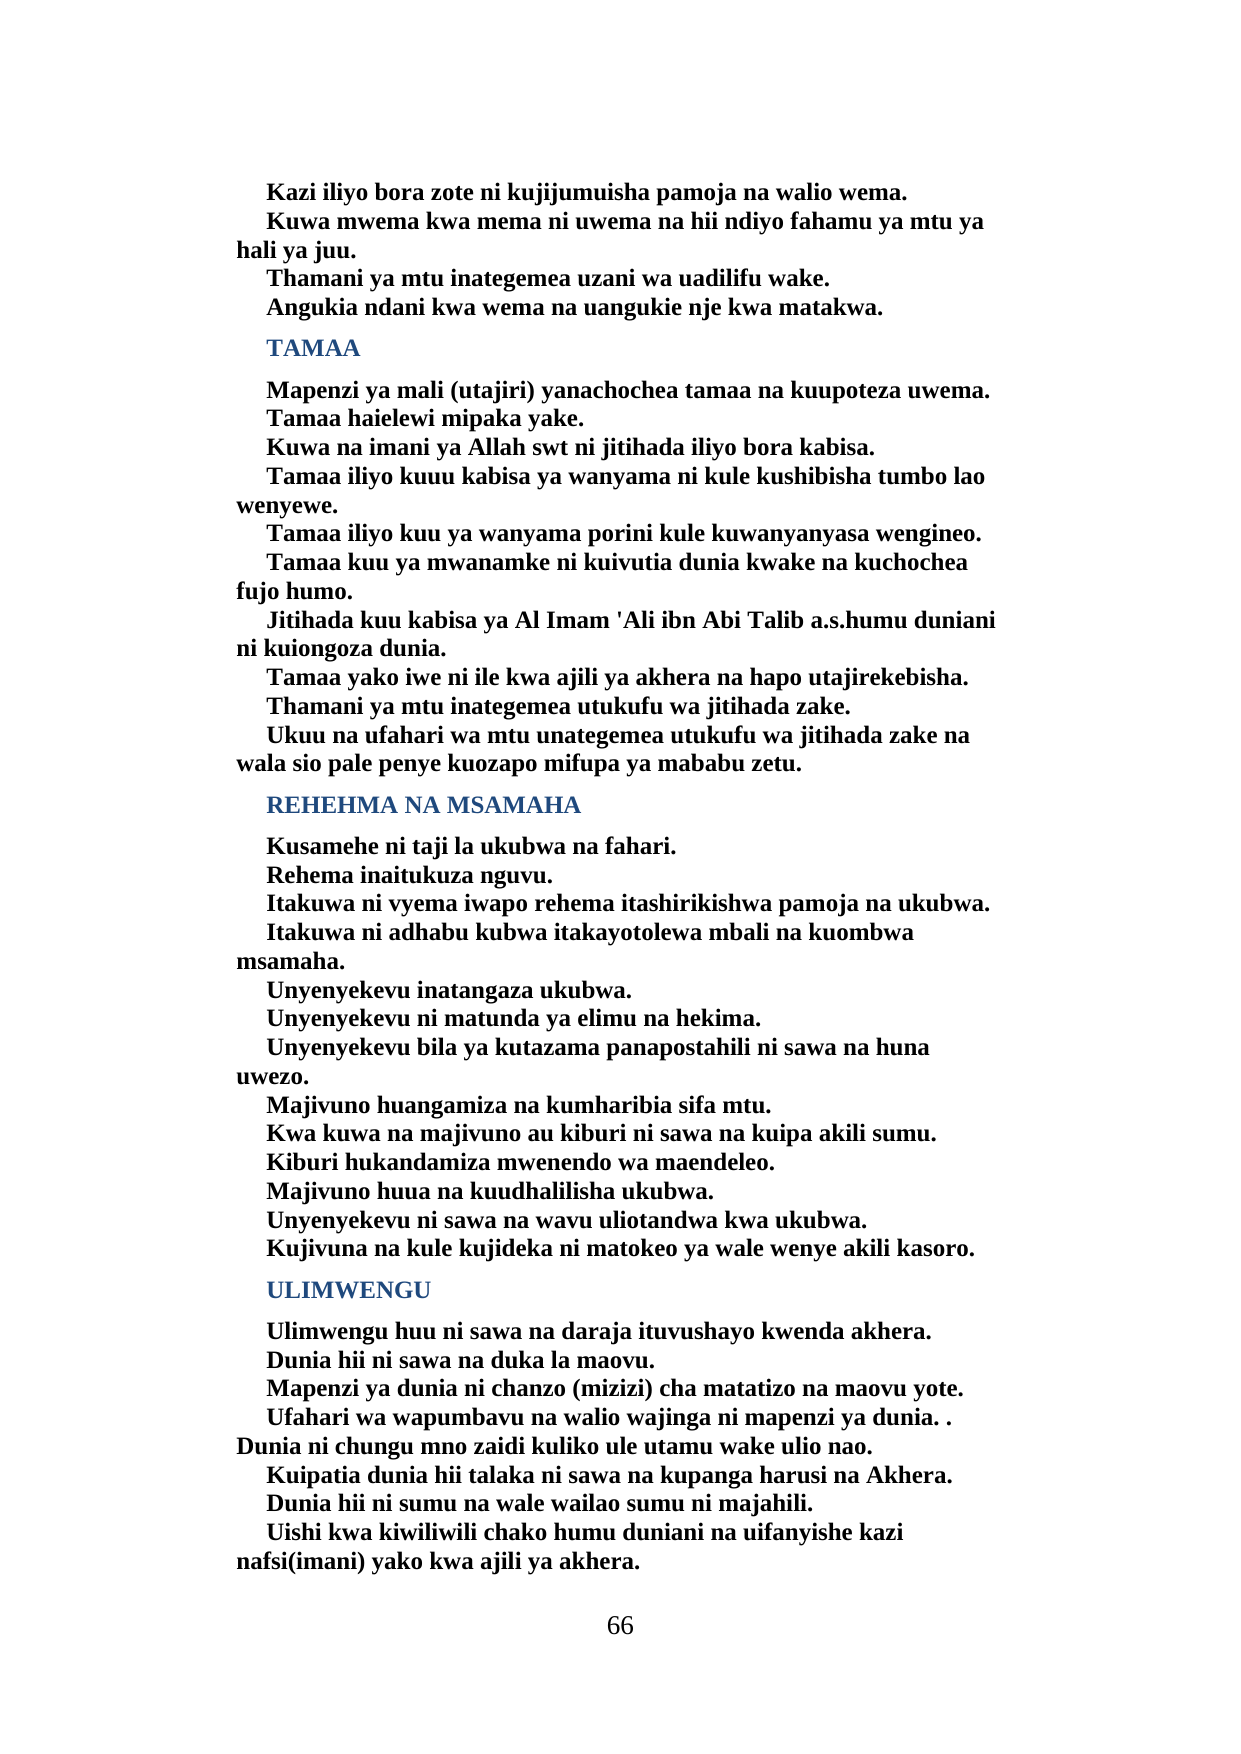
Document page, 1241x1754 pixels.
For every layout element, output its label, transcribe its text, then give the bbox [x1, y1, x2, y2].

text Mapenzi ya mali (utajiri) yanachochea tamaa na kuupoteza uwema. [236, 375, 1004, 403]
text Jitihada kuu kabisa ya Al Imam 'Ali ibn Abi Talib a.s.humu duniani ni kuiongoza dunia. [236, 605, 1004, 662]
subtitle REHEHMA NA MSAMAHA [236, 790, 1004, 818]
text Ukuu na ufahari wa mtu unategemea utukufu wa jitihada zake na wala sio pale penye kuozapo mifupa ya mababu zetu. [236, 720, 1004, 777]
text Tamaa kuu ya mwanamke ni kuivutia dunia kwake na kuchochea fujo humo. [236, 547, 1004, 605]
text Kuwa na imani ya Allah swt ni jitihada iliyo bora kabisa. [236, 432, 1004, 461]
text Tamaa iliyo kuu ya wanyama porini kule kuwanyanyasa wengineo. [236, 518, 1004, 547]
text Unyenyekevu ni matunda ya elimu na hekima. [236, 1003, 1004, 1032]
text Unyenyekevu ni sawa na wavu uliotandwa kwa ukubwa. [236, 1205, 1004, 1233]
text Dunia hii ni sumu na wale wailao sumu ni majahili. [236, 1488, 1004, 1517]
text Rehema inaitukuza nguvu. [236, 860, 1004, 888]
text Kusamehe ni taji la ukubwa na fahari. [236, 831, 1004, 860]
text Kujivuna na kule kujideka ni matokeo ya wale wenye akili kasoro. [236, 1233, 1004, 1262]
text Thamani ya mtu inategemea utukufu wa jitihada zake. [236, 691, 1004, 720]
text Uishi kwa kiwiliwili chako humu duniani na uifanyishe kazi nafsi(imani) yako kwa ajili ya akhera. [236, 1517, 1004, 1575]
text Tamaa yako iwe ni ile kwa ajili ya akhera na hapo utajirekebisha. [236, 662, 1004, 691]
text Kuwa mwema kwa mema ni uwema na hii ndiyo fahamu ya mtu ya hali ya juu. [236, 206, 1004, 263]
text Tamaa iliyo kuuu kabisa ya wanyama ni kule kushibisha tumbo lao wenyewe. [236, 461, 1004, 518]
text Kuipatia dunia hii talaka ni sawa na kupanga harusi na Akhera. [236, 1460, 1004, 1488]
subtitle TAMAA [236, 333, 1004, 362]
text Unyenyekevu bila ya kutazama panapostahili ni sawa na huna uwezo. [236, 1032, 1004, 1090]
text Ufahari wa wapumbavu na walio wajinga ni mapenzi ya dunia. . Dunia ni chungu mno zaidi kuliko ule utamu wake ulio nao. [236, 1402, 1004, 1460]
text Kiburi hukandamiza mwenendo wa maendeleo. [236, 1147, 1004, 1176]
text Kwa kuwa na majivuno au kiburi ni sawa na kuipa akili sumu. [236, 1118, 1004, 1147]
text Unyenyekevu inatangaza ukubwa. [236, 975, 1004, 1003]
text Angukia ndani kwa wema na uangukie nje kwa matakwa. [236, 292, 1004, 321]
subtitle ULIMWENGU [236, 1275, 1004, 1303]
text Kazi iliyo bora zote ni kujijumuisha pamoja na walio wema. [236, 177, 1004, 206]
text Majivuno huangamiza na kumharibia sifa mtu. [236, 1090, 1004, 1118]
text Ulimwengu huu ni sawa na daraja ituvushayo kwenda akhera. [236, 1316, 1004, 1345]
text Mapenzi ya dunia ni chanzo (mizizi) cha matatizo na maovu yote. [236, 1373, 1004, 1402]
text Itakuwa ni adhabu kubwa itakayotolewa mbali na kuombwa msamaha. [236, 917, 1004, 975]
text Majivuno huua na kuudhalilisha ukubwa. [236, 1176, 1004, 1205]
text Tamaa haielewi mipaka yake. [236, 403, 1004, 432]
text Thamani ya mtu inategemea uzani wa uadilifu wake. [236, 263, 1004, 292]
text Dunia hii ni sawa na duka la maovu. [236, 1345, 1004, 1373]
text Itakuwa ni vyema iwapo rehema itashirikishwa pamoja na ukubwa. [236, 888, 1004, 917]
